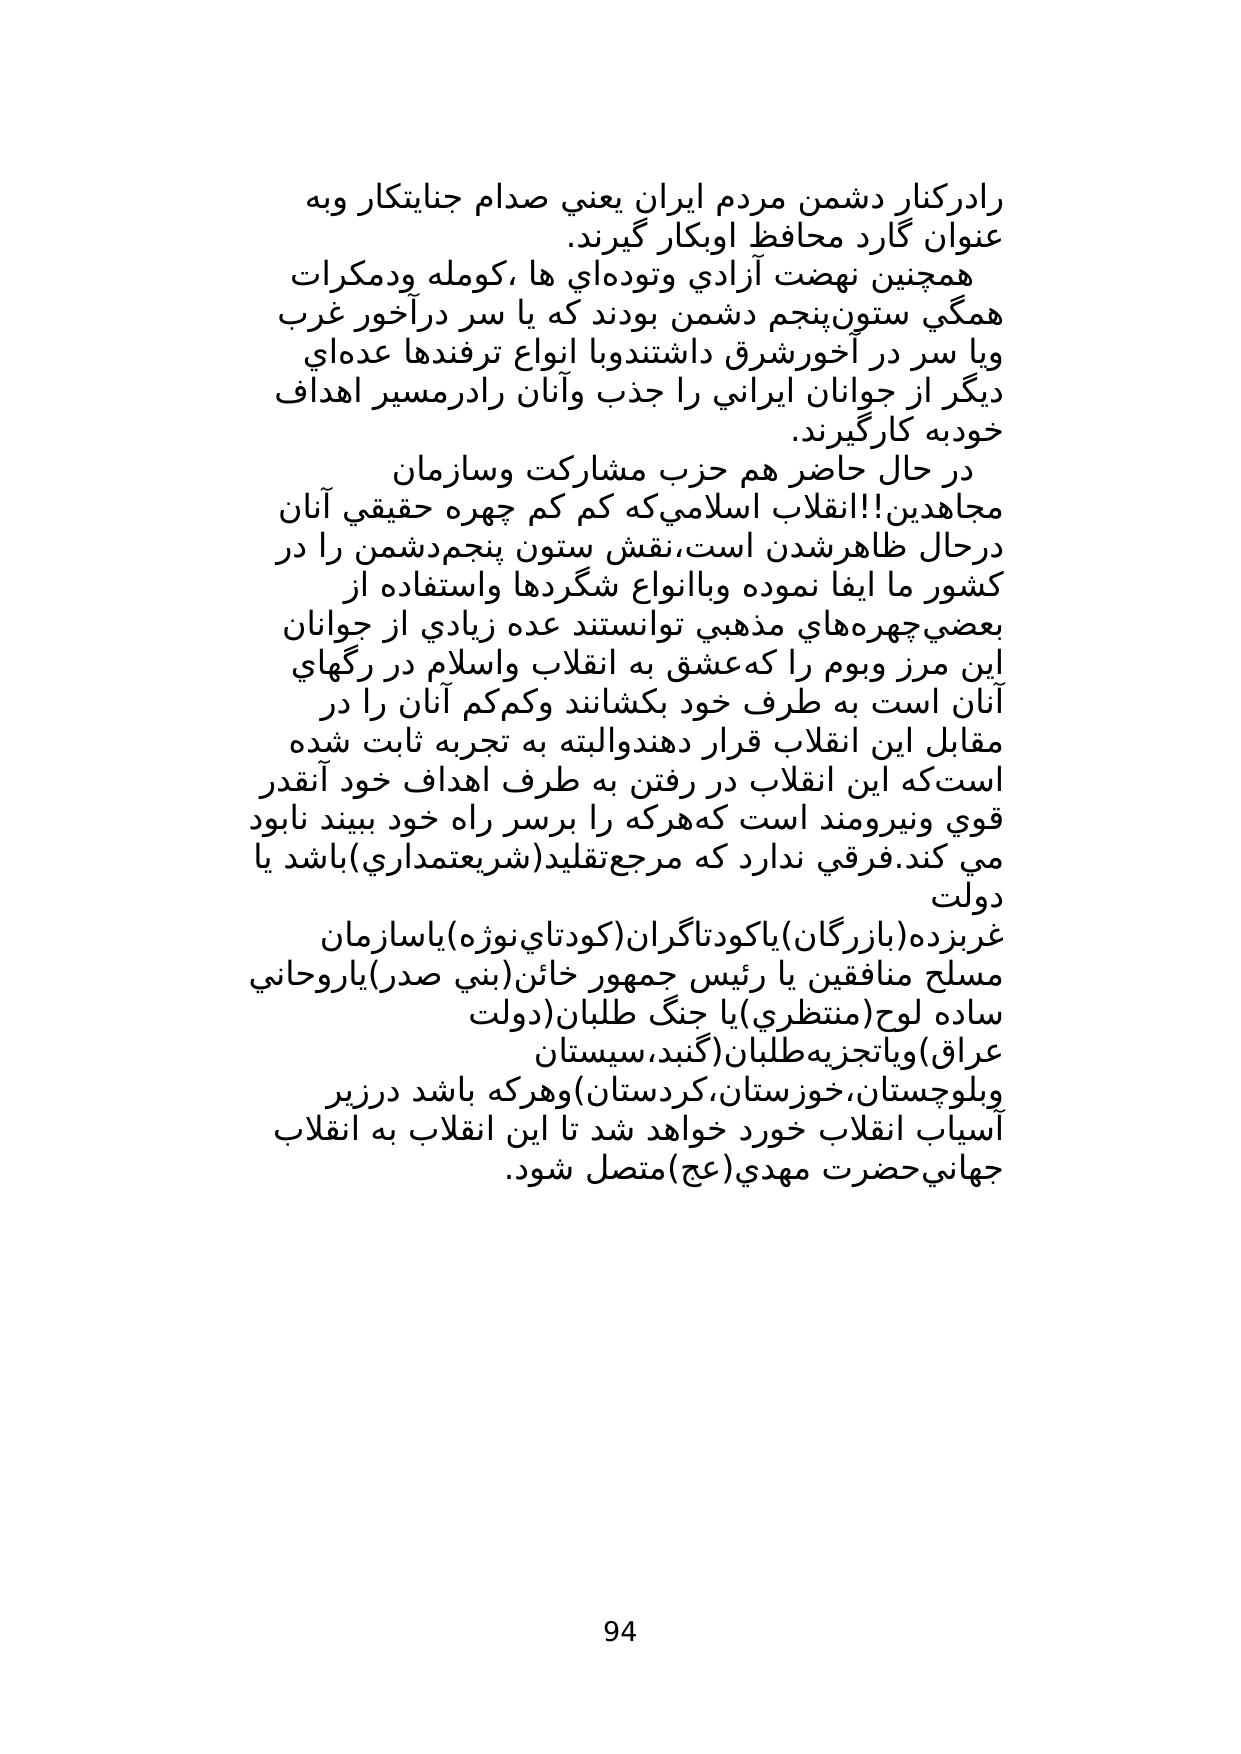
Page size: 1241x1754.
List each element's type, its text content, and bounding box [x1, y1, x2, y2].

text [236, 177, 1004, 255]
text همچنين‌ نهضت‌ آزادي‌ وتوده‌اي‌ ها ،كومله‌ ودمكرات‌ همگي‌ ستون‌پنجم‌ دشمن‌ بودند كه‌ يا سر درآخور غرب‌ ويا سر در آخورشرق‌ داشتندوبا انواع‌ ترفندها عده‌اي‌ ديگر از جوانان‌ ايراني‌ را جذب‌ وآنان‌ رادرمسير اهداف‌ خودبه كارگيرند. [236, 255, 1004, 449]
text در حال‌ حاضر هم‌ حزب‌ مشاركت‌ وسازمان‌ مجاهدين‌!!انقلاب‌ اسلامي‌كه‌ كم‌ كم‌ چهره‌ حقيقي‌ آنان‌ درحال‌ ظاهرشدن‌ است‌،نقش‌ ستون‌ پنجم‌دشمن‌ را در كشور ما ايفا نموده‌ وباانواع‌ شگردها واستفاده‌ از بعضي‌چهره‌هاي‌ مذهبي‌ توانستند عده‌ زيادي‌ از جوانان‌ اين‌ مرز وبوم‌ را كه‌عشق‌ به‌ انقلاب‌ واسلام‌ در رگهاي‌ آنان‌ است‌ به طرف‌ خود بكشانند وكم‌كم‌ آنان‌ را در مقابل‌ اين‌ انقلاب‌ قرار دهندوالبته‌ به‌ تجربه‌ ثابت‌ شده‌ است‌كه‌ اين‌ انقلاب‌ در رفتن‌ به طرف‌ اهداف‌ خود آنقدر قوي‌ ونيرومند است‌ كه‌هركه‌ را برسر راه‌ خود ببيند نابود مي‌ كند.فرقي‌ ندارد كه‌ مرجع‌تقليد(شريعتمداري‌)باشد يا دولت‌ غربزده‌(بازرگان‌)ياكودتاگران‌(كودتاي‌نوژه‌)ياسازمان‌ مسلح‌ منافقين‌ يا رئيس‌ جمهور خائن‌(بني‌ صدر)ياروحاني‌ ساده‌ لوح‌(منتظري‌)يا جنگ‌ طلبان‌(دولت‌ عراق‌)وياتجزيه‌طلبان‌(گنبد،سيستان‌ وبلوچستان‌،خوزستان‌،كردستان‌)وهركه‌ باشد درزير آسياب‌ انقلاب‌ خورد خواهد شد تا اين‌ انقلاب‌ به‌ انقلاب‌ جهاني‌حضرت‌ مهدي‌(عج‌)متصل‌ شود. [236, 449, 1004, 1187]
